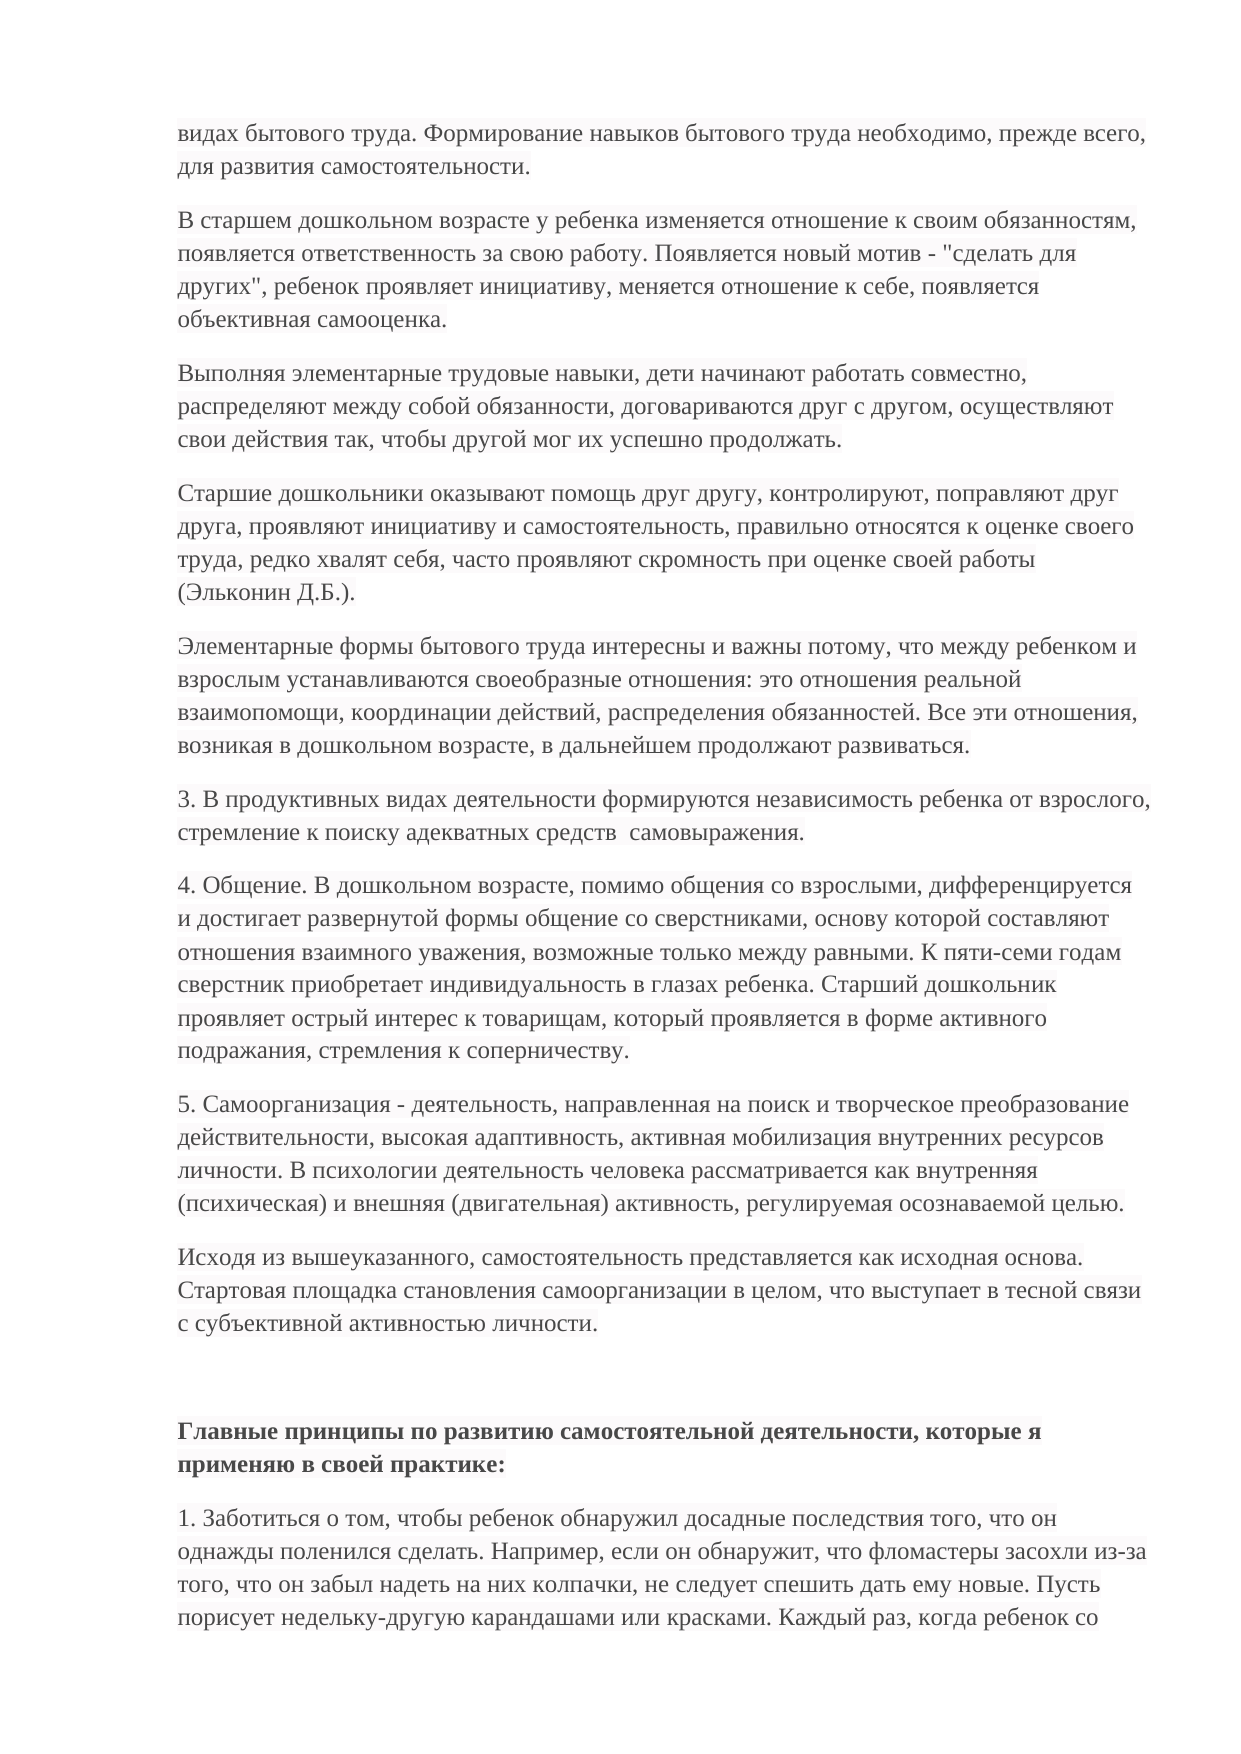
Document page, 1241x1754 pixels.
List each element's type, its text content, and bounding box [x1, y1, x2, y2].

text Элементарные формы бытового труда интересны и важны потому, что между ребенком и взрослым устанавливаются своеобразные отношения: это отношения реальной взаимопомощи, координации действий, распределения обязанностей. Все эти отношения, возникая в дошкольном возрасте, в дальнейшем продолжают развиваться. [177, 631, 1152, 758]
text Выполняя элементарные трудовые навыки, дети начинают работать совместно, распределяют между собой обязанности, договариваются друг с другом, осуществляют свои действия так, чтобы другой мог их успешно продолжать. [177, 358, 1152, 453]
text В старшем дошкольном возрасте у ребенка изменяется отношение к своим обязанностям, появляется ответственность за свою работу. Появляется новый мотив - "сделать для других", ребенок проявляет инициативу, меняется отношение к себе, появляется объективная самооценка. [177, 205, 1152, 333]
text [177, 118, 1152, 180]
text 3. В продуктивных видах деятельности формируются независимость ребенка от взрослого, стремление к поиску адекватных средств самовыражения. [177, 784, 1152, 845]
text 4. Общение. В дошкольном возрасте, помимо общения со взрослыми, дифференцируется и достигает развернутой формы общение со сверстниками, основу которой составляют отношения взаимного уважения, возможные только между равными. К пяти-семи годам сверстник приобретает индивидуальность в глазах ребенка. Старший дошкольник проявляет острый интерес к товарищам, который проявляется в форме активного подражания, стремления к соперничеству. [177, 871, 1152, 1064]
text Главные принципы по развитию самостоятельной деятельности, которые я применяю в своей практике: [177, 1416, 1152, 1478]
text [177, 1503, 1152, 1631]
text Исходя из вышеуказанного, самостоятельность представляется как исходная основа. Стартовая площадка становления самоорганизации в целом, что выступает в тесной связи с субъективной активностью личности. [177, 1242, 1152, 1337]
text Старшие дошкольники оказывают помощь друг другу, контролируют, поправляют друг друга, проявляют инициативу и самостоятельность, правильно относятся к оценке своего труда, редко хвалят себя, часто проявляют скромность при оценке своей работы (Эльконин Д.Б.). [177, 478, 1152, 606]
text 5. Самоорганизация - деятельность, направленная на поиск и творческое преобразование действительности, высокая адаптивность, активная мобилизация внутренних ресурсов личности. В психологии деятельность человека рассматривается как внутренняя (психическая) и внешняя (двигательная) активность, регулируемая осознаваемой целью. [177, 1089, 1152, 1217]
